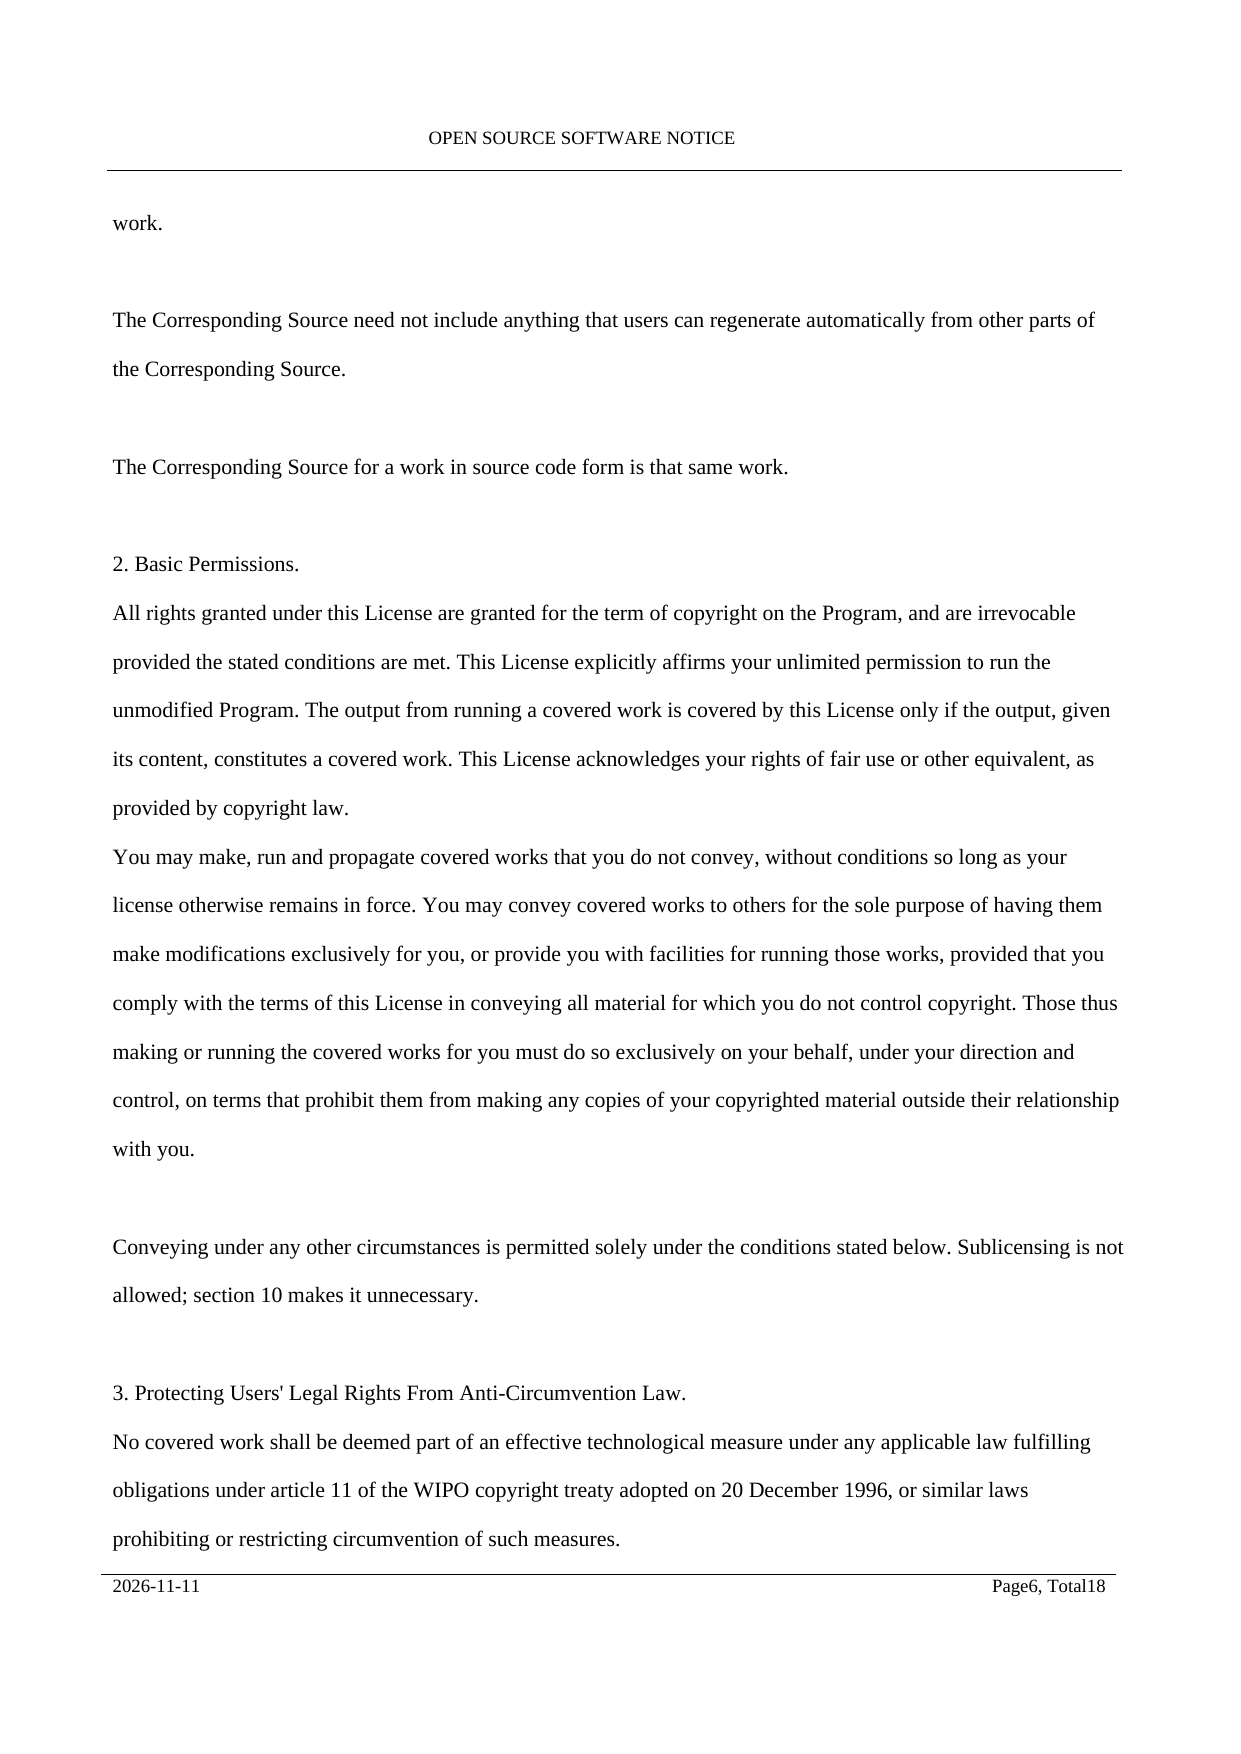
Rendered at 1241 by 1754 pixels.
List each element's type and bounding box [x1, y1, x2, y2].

text [112, 206, 1128, 1555]
